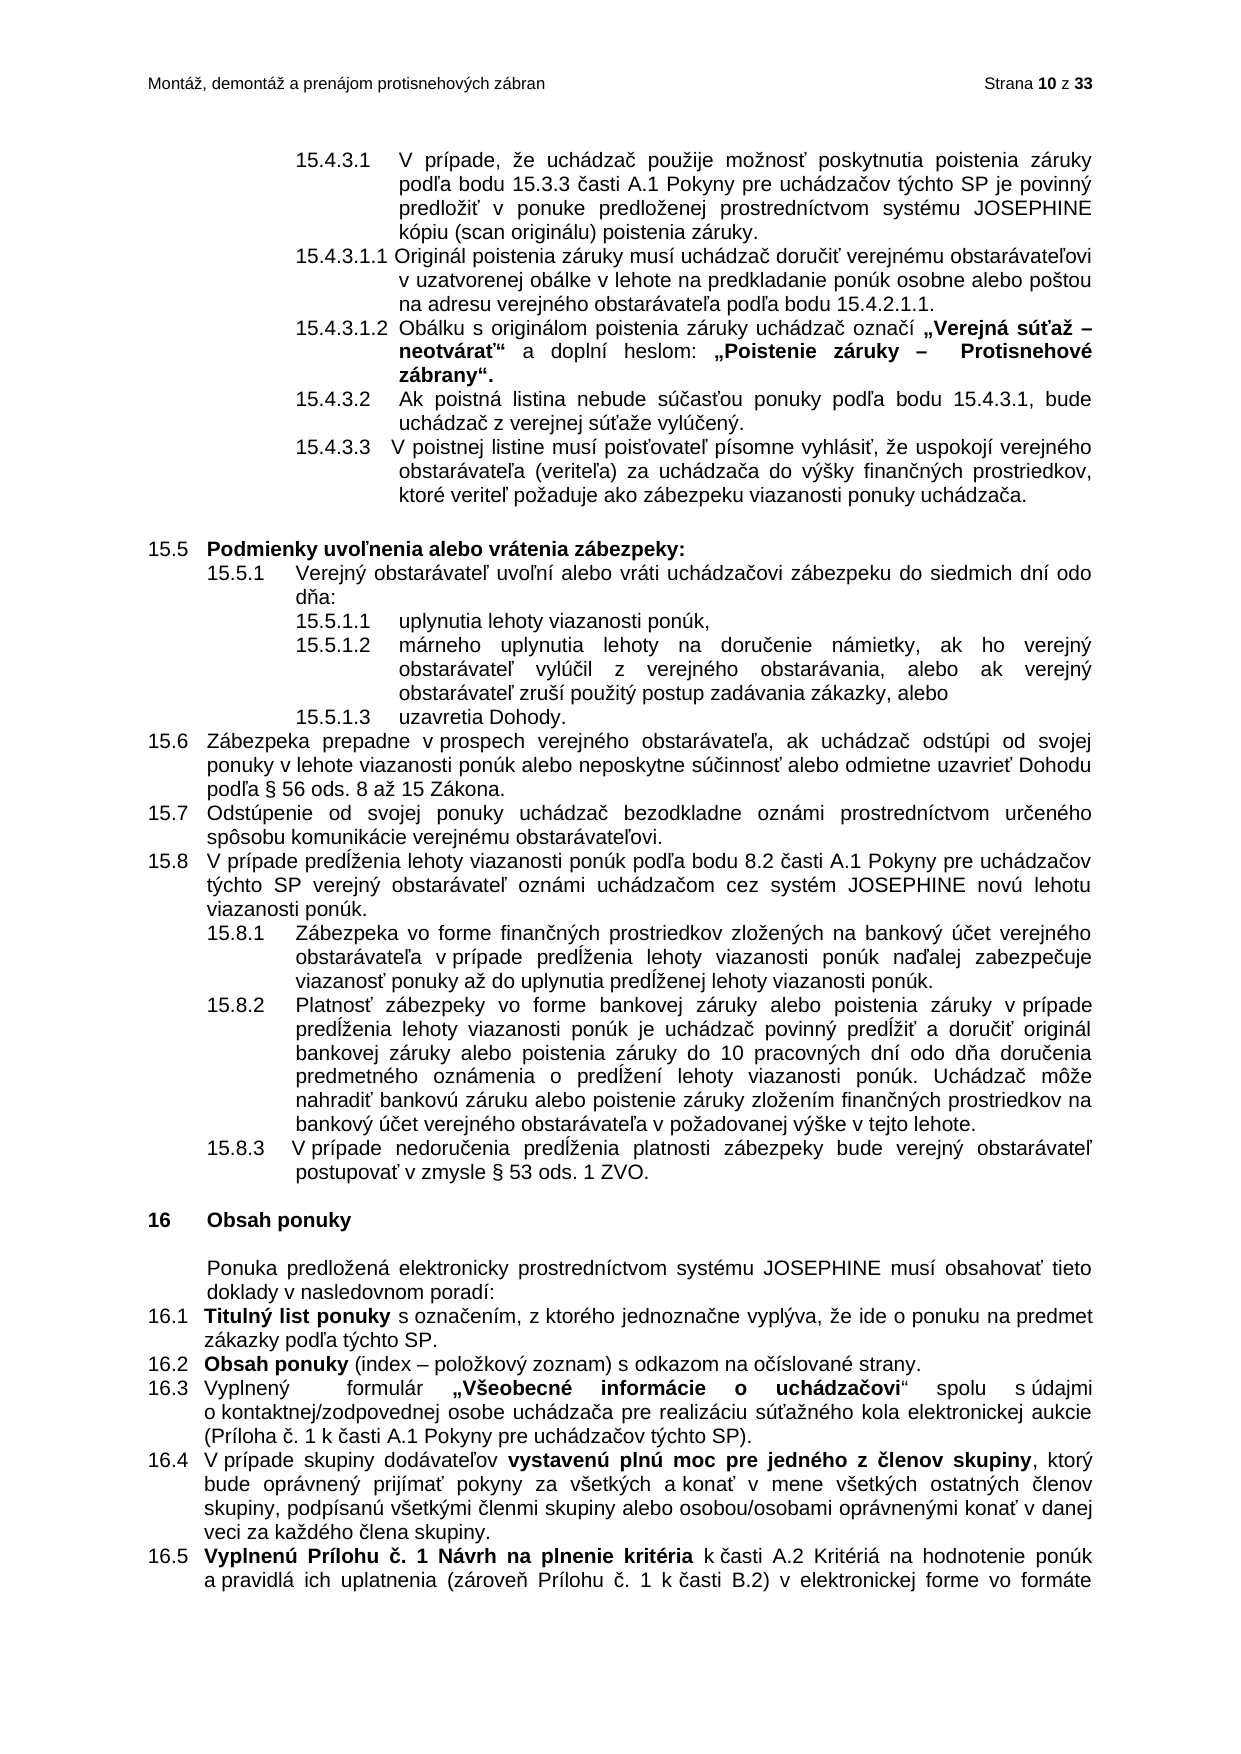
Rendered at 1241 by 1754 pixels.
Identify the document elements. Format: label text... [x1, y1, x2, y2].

text 15.5.1.2 márneho uplynutia lehoty na doručenie námietky, ak ho verejný obstarávateľ vylúčil z verejného obstarávania, alebo ak verejný obstarávateľ zruší použitý postup zadávania zákazky, alebo [295, 633, 1093, 705]
text 15.8.1 Zábezpeka vo forme finančných prostriedkov zložených na bankový účet verejného obstarávateľa v prípade predĺženia lehoty viazanosti ponúk naďalej zabezpečuje viazanosť ponuky až do uplynutia predĺženej lehoty viazanosti ponúk. [207, 921, 1093, 992]
text 15.4.3.1 V prípade, že uchádzač použije možnosť poskytnutia poistenia záruky podľa bodu 15.3.3 časti A.1 Pokyny pre uchádzačov týchto SP je povinný predložiť v ponuke predloženej prostredníctvom systému JOSEPHINE kópiu (scan originálu) poistenia záruky. [295, 148, 1093, 243]
text 15.8.2 Platnosť zábezpeky vo forme bankovej záruky alebo poistenia záruky v prípade predĺženia lehoty viazanosti ponúk je uchádzač povinný predĺžiť a doručiť originál bankovej záruky alebo poistenia záruky do 10 pracovných dní odo dňa doručenia predmetného oznámenia o predĺžení lehoty viazanosti ponúk. Uchádzač môže nahradiť bankovú záruku alebo poistenie záruky zložením finančných prostriedkov na bankový účet verejného obstarávateľa v požadovanej výške v tejto lehote. [207, 992, 1093, 1136]
text 15.4.3.1.2 Obálku s originálom poistenia záruky uchádzač označí „Verejná súťaž – neotvárať“ a doplní heslom: „Poistenie záruky – Protisnehové zábrany“. [295, 315, 1093, 387]
text 15.4.3.1.1 Originál poistenia záruky musí uchádzač doručiť verejnému obstarávateľovi v uzatvorenej obálke v lehote na predkladanie ponúk osobne alebo poštou na adresu verejného obstarávateľa podľa bodu 15.4.2.1.1. [295, 243, 1093, 315]
text 15.5.1.1 uplynutia lehoty viazanosti ponúk, [295, 609, 1093, 633]
text 15.8 V prípade predĺženia lehoty viazanosti ponúk podľa bodu 8.2 časti A.1 Pokyny pre uchádzačov týchto SP verejný obstarávateľ oznámi uchádzačom cez systém JOSEPHINE novú lehotu viazanosti ponúk. [148, 849, 1093, 921]
text 15.4.3.3 V poistnej listine musí poisťovateľ písomne vyhlásiť, že uspokojí verejného obstarávateľa (veriteľa) za uchádzača do výšky finančných prostriedkov, ktoré veriteľ požaduje ako zábezpeku viazanosti ponuky uchádzača. [295, 435, 1093, 507]
list Vyplnený formulár „Všeobecné informácie o uchádzačovi“ spolu s údajmi o kontaktnej/zodpovednej osobe uchádzača pre realizáciu súťažného kola elektronickej aukcie (Príloha č. 1 k časti A.1 Pokyny pre uchádzačov týchto SP). [148, 1376, 1093, 1448]
text 15.5 Podmienky uvoľnenia alebo vrátenia zábezpeky: [148, 537, 1093, 561]
text 15.5.1.3 uzavretia Dohody. [295, 705, 1093, 729]
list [148, 1543, 1093, 1591]
text 15.6 Zábezpeka prepadne v prospech verejného obstarávateľa, ak uchádzač odstúpi od svojej ponuky v lehote viazanosti ponúk alebo neposkytne súčinnosť alebo odmietne uzavrieť Dohodu podľa § 56 ods. 8 až 15 Zákona. [148, 729, 1093, 801]
text 15.5.1 Verejný obstarávateľ uvoľní alebo vráti uchádzačovi zábezpeku do siedmich dní odo dňa: [207, 561, 1093, 609]
text 15.8.3 V prípade nedoručenia predĺženia platnosti zábezpeky bude verejný obstarávateľ postupovať v zmysle § 53 ods. 1 ZVO. [207, 1136, 1093, 1184]
text 15.7 Odstúpenie od svojej ponuky uchádzač bezodkladne oznámi prostredníctvom určeného spôsobu komunikácie verejnému obstarávateľovi. [148, 801, 1093, 849]
text 15.4.3.2 Ak poistná listina nebude súčasťou ponuky podľa bodu 15.4.3.1, bude uchádzač z verejnej súťaže vylúčený. [295, 387, 1093, 435]
subtitle Obsah ponuky [148, 1208, 1093, 1232]
list Obsah ponuky (index – položkový zoznam) s odkazom na očíslované strany. [148, 1352, 1093, 1376]
subtitle Ponuka predložená elektronicky prostredníctvom systému JOSEPHINE musí obsahovať tieto doklady v nasledovnom poradí: [207, 1256, 1093, 1304]
list V prípade skupiny dodávateľov vystavenú plnú moc pre jedného z členov skupiny, ktorý bude oprávnený prijímať pokyny za všetkých a konať v mene všetkých ostatných členov skupiny, podpísanú všetkými členmi skupiny alebo osobou/osobami oprávnenými konať v danej veci za každého člena skupiny. [148, 1448, 1093, 1543]
list Titulný list ponuky s označením, z ktorého jednoznačne vyplýva, že ide o ponuku na predmet zákazky podľa týchto SP. [148, 1304, 1093, 1352]
